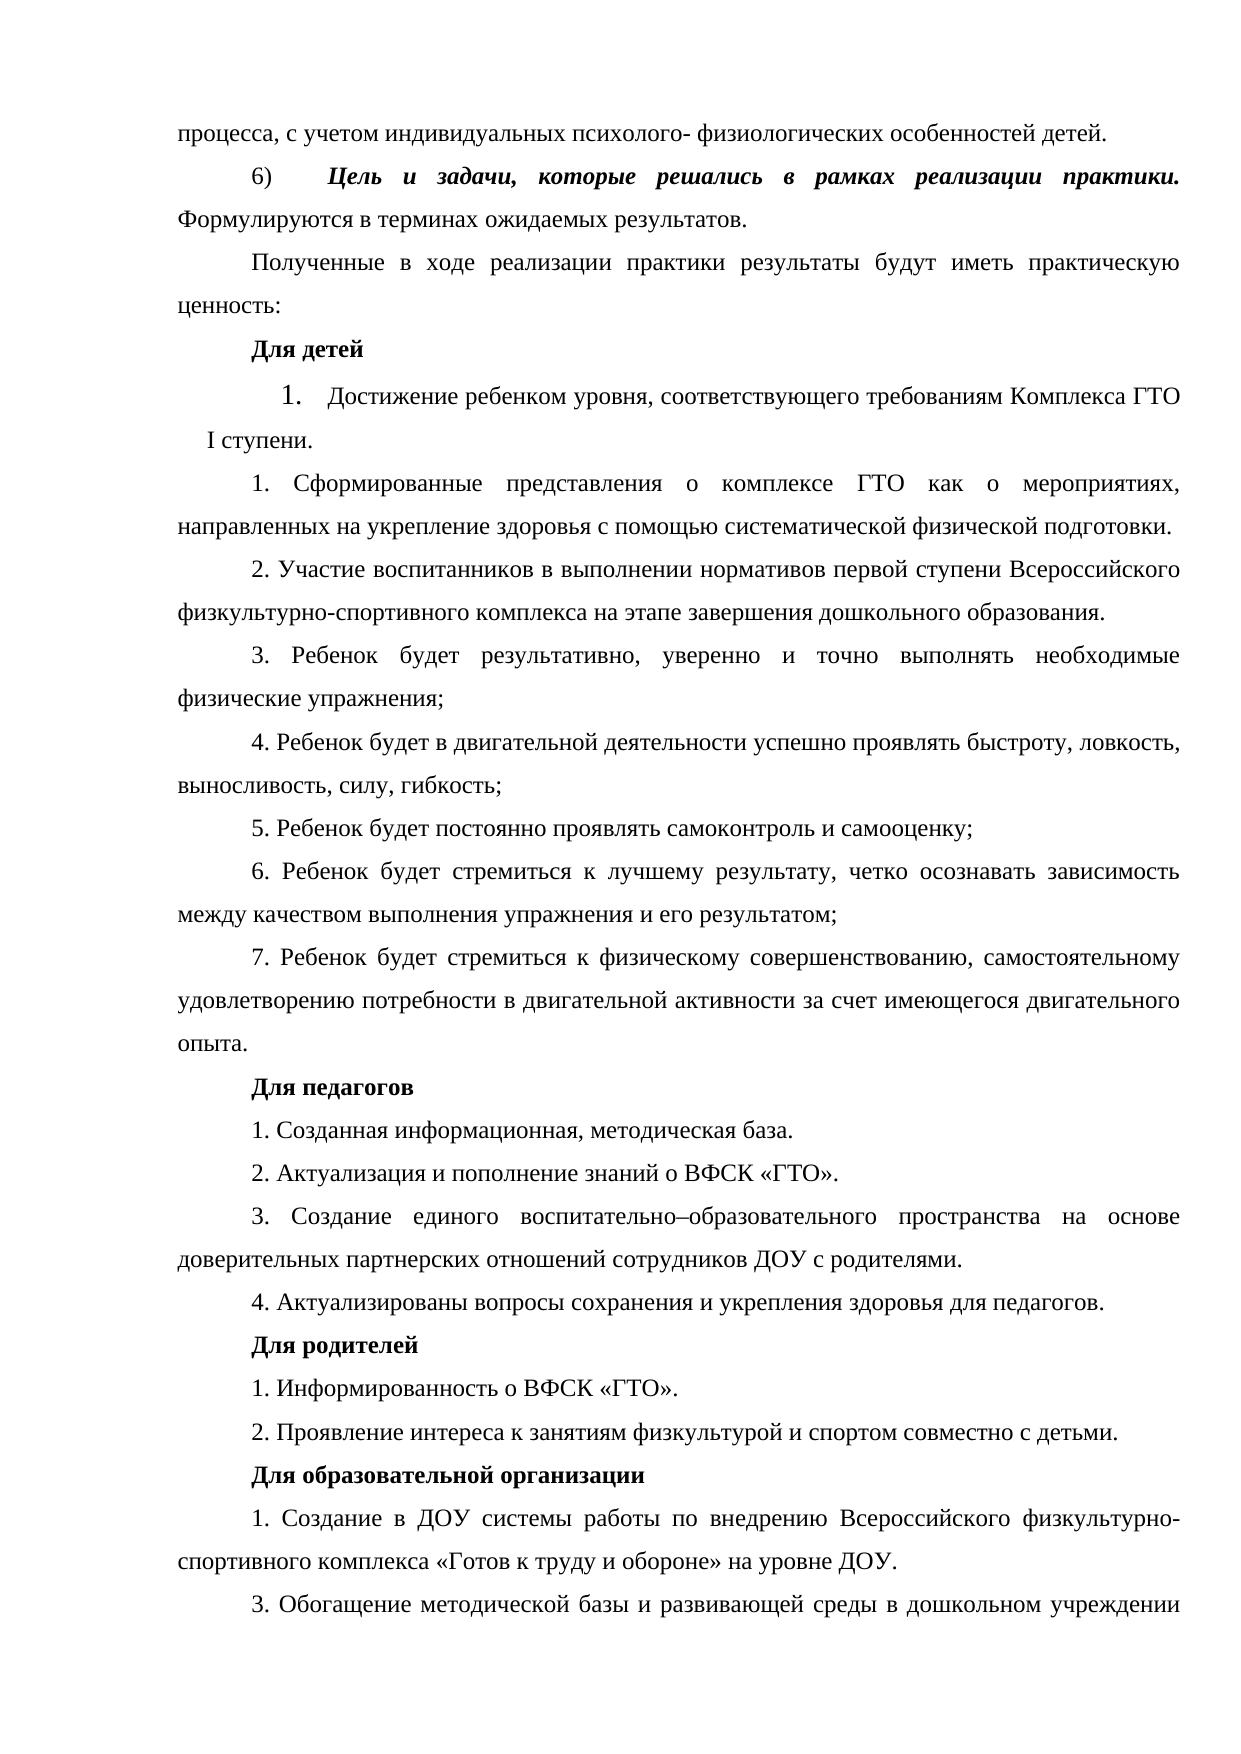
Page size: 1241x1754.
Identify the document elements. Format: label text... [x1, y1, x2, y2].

list 4. Ребенок будет в двигательной деятельности успешно проявлять быстроту, ловкость, выносливость, силу, гибкость; [177, 727, 1181, 798]
list 3. Ребенок будет результативно, уверенно и точно выполнять необходимые физические упражнения; [177, 640, 1181, 712]
list Полученные в ходе реализации практики результаты будут иметь практическую ценность: [177, 247, 1181, 319]
list 6. Ребенок будет стремиться к лучшему результату, четко осознавать зависимость между качеством выполнения упражнения и его результатом; [177, 856, 1181, 928]
text 7. Ребенок будет стремиться к физическому совершенствованию, самостоятельному удовлетворению потребности в двигательной активности за счет имеющегося двигательного опыта. [177, 942, 1181, 1057]
list Для педагогов [177, 1072, 1181, 1100]
list 2. Проявление интереса к занятиям физкультурой и спортом совместно с детьми. [177, 1417, 1181, 1445]
list Цель и задачи, которые решались в рамках реализации практики. Формулируются в терминах ожидаемых результатов. [177, 161, 1181, 233]
list 2. Участие воспитанников в выполнении нормативов первой ступени Всероссийского физкультурно-спортивного комплекса на этапе завершения дошкольного образования. [177, 554, 1181, 626]
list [177, 118, 1181, 147]
list 5. Ребенок будет постоянно проявлять самоконтроль и самооценку; [177, 813, 1181, 842]
list 3. Создание единого воспитательно–образовательного пространства на основе доверительных партнерских отношений сотрудников ДОУ с родителями. [177, 1201, 1181, 1273]
list 1. Сформированные представления о комплексе ГТО как о мероприятиях, направленных на укрепление здоровья с помощью систематической физической подготовки. [177, 468, 1181, 540]
list 2. Актуализация и пополнение знаний о ВФСК «ГТО». [177, 1158, 1181, 1187]
list 4. Актуализированы вопросы сохранения и укрепления здоровья для педагогов. [177, 1287, 1181, 1316]
list Для детей [177, 334, 1181, 362]
list 1. Созданная информационная, методическая база. [177, 1115, 1181, 1143]
list Для образовательной организации [177, 1460, 1181, 1488]
list Для родителей [177, 1330, 1181, 1359]
list 1. Создание в ДОУ системы работы по внедрению Всероссийского физкультурно-спортивного комплекса «Готов к труду и обороне» на уровне ДОУ. [177, 1503, 1181, 1575]
list Достижение ребенком уровня, соответствующего требованиям Комплекса ГТО I ступени. [207, 377, 1181, 453]
list 1. Информированность о ВФСК «ГТО». [177, 1373, 1181, 1402]
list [177, 1589, 1181, 1618]
